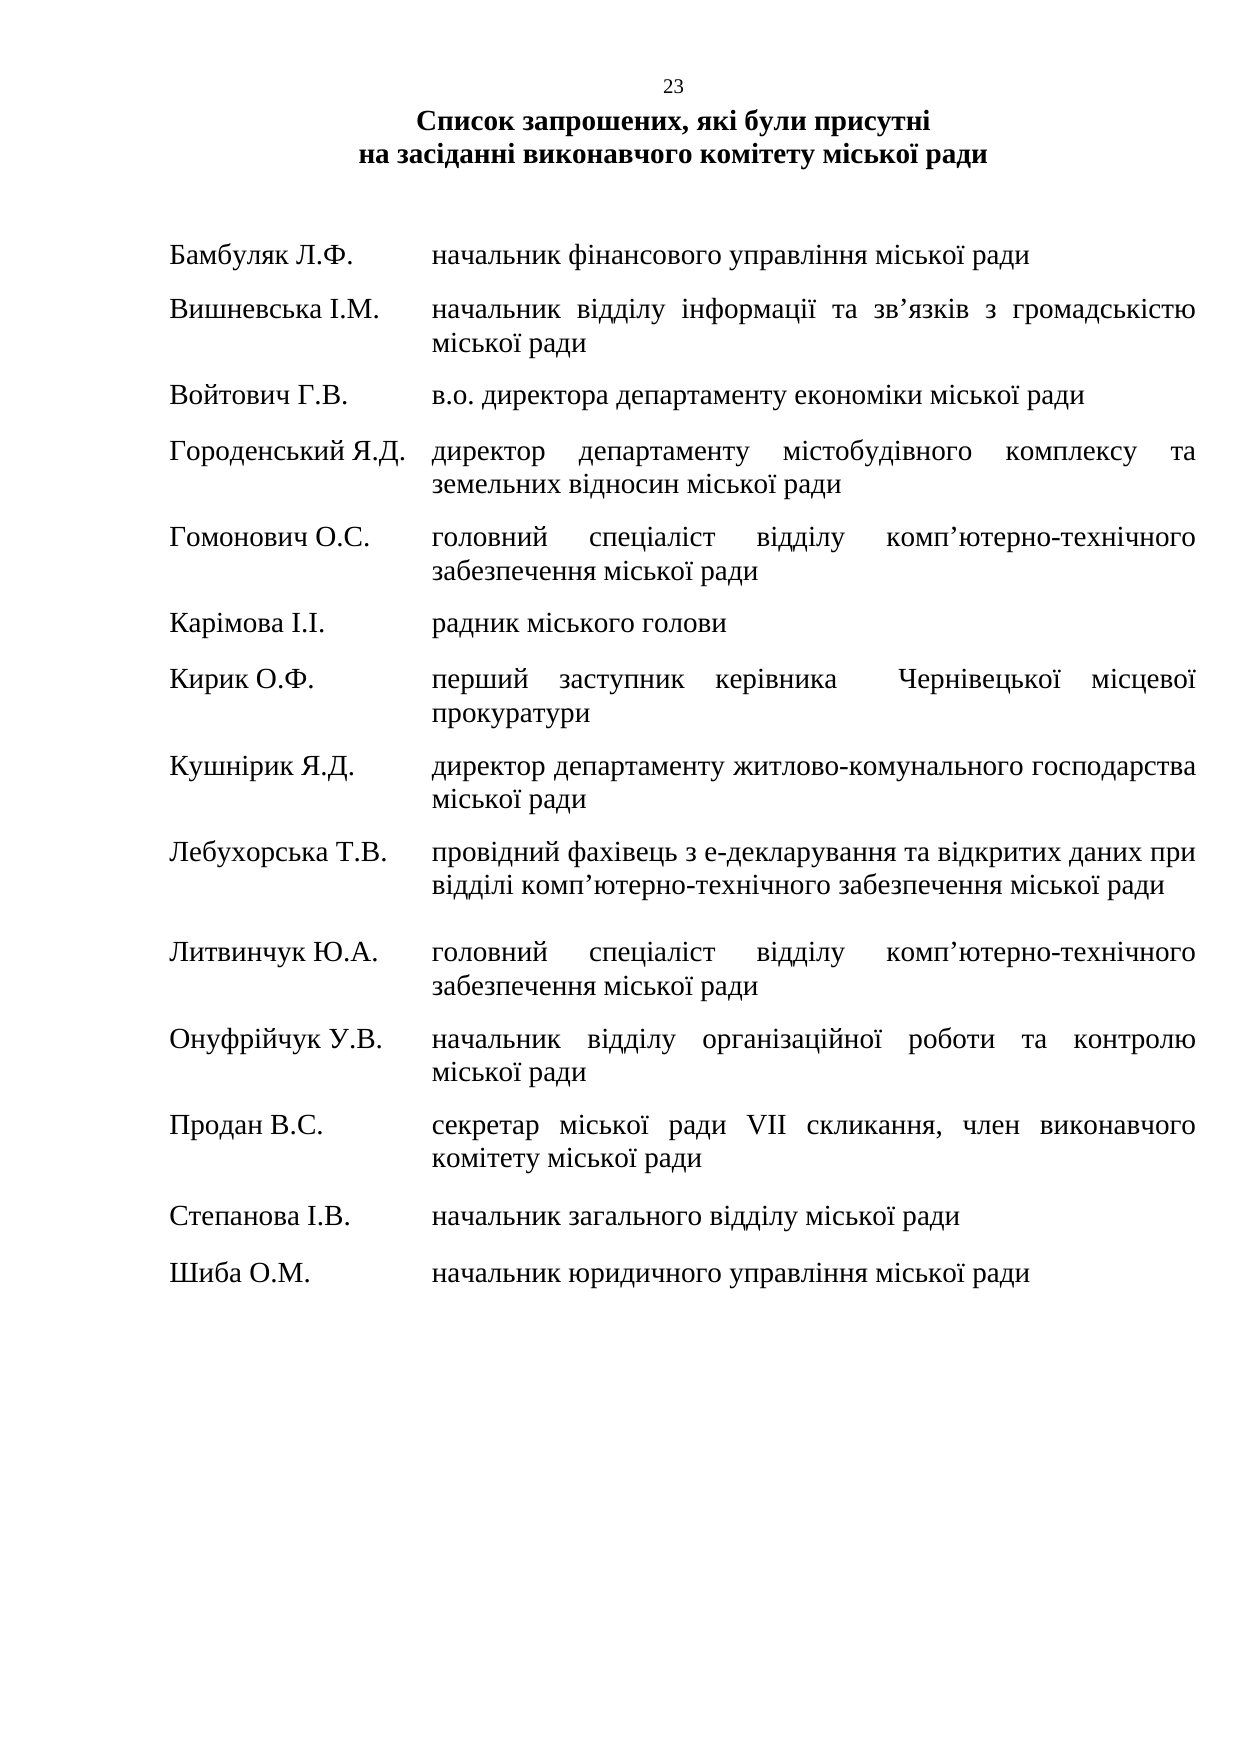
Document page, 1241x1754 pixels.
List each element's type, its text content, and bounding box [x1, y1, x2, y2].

text Список запрошених, які були присутні [165, 103, 1181, 136]
table_cell в.о. директора департаменту економіки міської ради [420, 378, 1208, 433]
table_cell Шиба О.М. [158, 1255, 420, 1312]
table_cell провідний фахівець з е-декларування та відкритих даних при відділі комп’ютерно-технічного забезпечення міської ради [420, 834, 1208, 934]
table_cell Войтович Г.В. [158, 378, 420, 433]
table_cell радник міського голови [420, 606, 1208, 661]
table_cell перший заступник керівника Чернівецької місцевої прокуратури [420, 661, 1208, 748]
table_cell Кушнірик Я.Д. [158, 748, 420, 834]
table_cell Лебухорська Т.В. [158, 834, 420, 934]
table_cell Гомонович О.С. [158, 519, 420, 606]
table_cell начальник загального відділу міської ради [420, 1199, 1208, 1255]
text на засіданні виконавчого комітету міської ради [165, 136, 1181, 170]
table_cell Литвинчук Ю.А. [158, 935, 420, 1021]
table_cell головний спеціаліст відділу комп’ютерно-технічного забезпечення міської ради [420, 519, 1208, 606]
table_cell начальник відділу інформації та зв’язків з громадськістю міської ради [420, 291, 1208, 377]
table_cell начальник відділу організаційної роботи та контролю міської ради [420, 1021, 1208, 1107]
table_cell Городенський Я.Д. [158, 433, 420, 519]
table_header Бамбуляк Л.Ф. [158, 237, 420, 291]
table_cell начальник юридичного управління міської ради [420, 1255, 1208, 1312]
table_header начальник фінансового управління міської ради [420, 237, 1208, 291]
table_cell Продан В.С. [158, 1107, 420, 1198]
table_cell Степанова І.В. [158, 1199, 420, 1255]
table_cell секретар міської ради VII скликання, член виконавчого комітету міської ради [420, 1107, 1208, 1198]
table_cell Кирик О.Ф. [158, 661, 420, 748]
table_cell директор департаменту містобудівного комплексу та земельних відносин міської ради [420, 433, 1208, 519]
table_cell Карімова І.І. [158, 606, 420, 661]
table_cell Онуфрійчук У.В. [158, 1021, 420, 1107]
table_cell головний спеціаліст відділу комп’ютерно-технічного забезпечення міської ради [420, 935, 1208, 1021]
table_cell директор департаменту житлово-комунального господарства міської ради [420, 748, 1208, 834]
table_cell Вишневська І.М. [158, 291, 420, 377]
